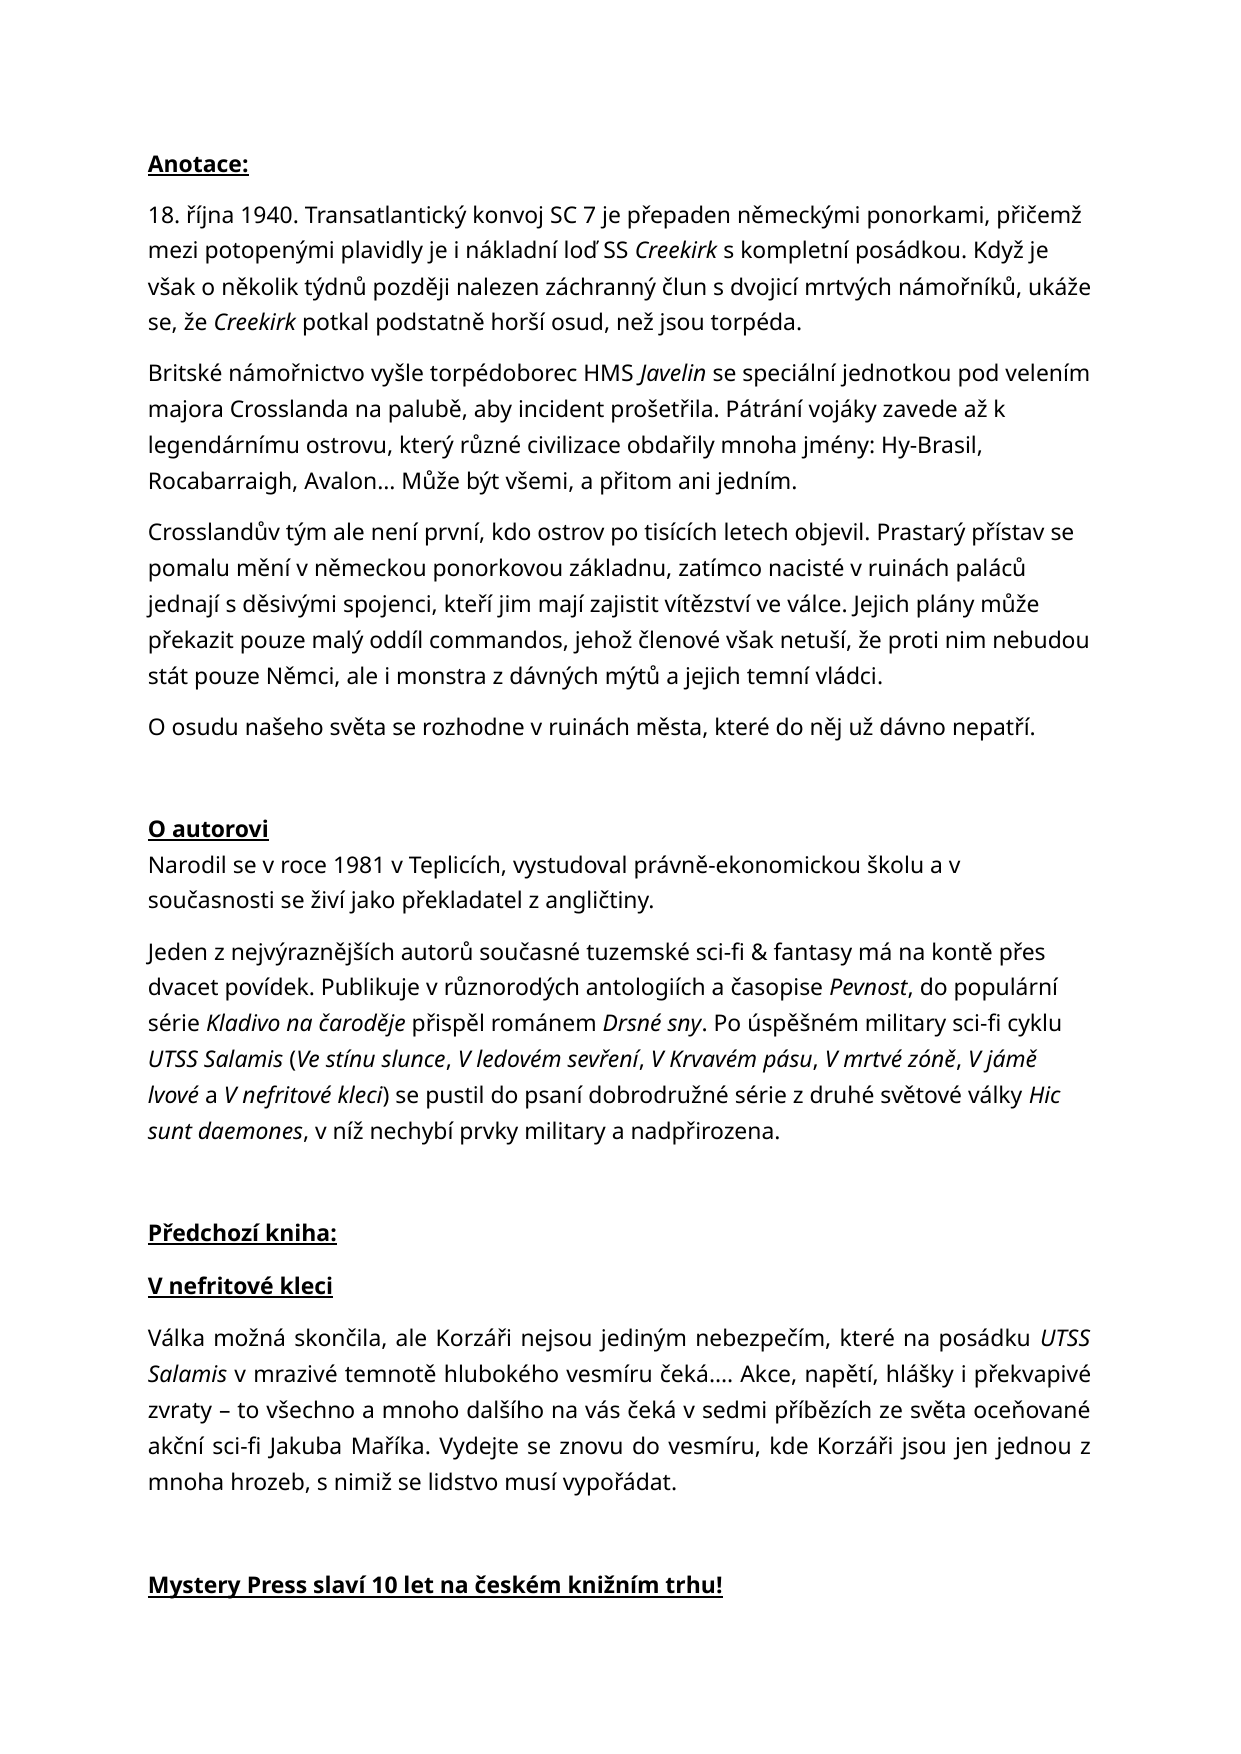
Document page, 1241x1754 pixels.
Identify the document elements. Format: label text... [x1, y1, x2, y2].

text Válka možná skončila, ale Korzáři nejsou jediným nebezpečím, které na posádku UTSS Salamis v mrazivé temnotě hlubokého vesmíru čeká.… Akce, napětí, hlášky i překvapivé zvraty – to všechno a mnoho dalšího na vás čeká v sedmi příbězích ze světa oceňované akční sci-fi Jakuba Maříka. Vydejte se znovu do vesmíru, kde Korzáři jsou jen jednou z mnoha hrozeb, s nimiž se lidstvo musí vypořádat. [148, 1322, 1093, 1497]
text 18. října 1940. Transatlantický konvoj SC 7 je přepaden německými ponorkami, přičemž mezi potopenými plavidly je i nákladní loď SS Creekirk s kompletní posádkou. Když je však o několik týdnů později nalezen záchranný člun s dvojicí mrtvých námořníků, ukáže se, že Creekirk potkal podstatně horší osud, než jsou torpéda. [148, 198, 1093, 338]
text Jeden z nejvýraznějších autorů současné tuzemské sci-fi & fantasy má na kontě přes dvacet povídek. Publikuje v různorodých antologiích a časopise Pevnost, do populární série Kladivo na čaroděje přispěl románem Drsné sny. Po úspěšném military sci-fi cyklu UTSS Salamis (Ve stínu slunce, V ledovém sevření, V Krvavém pásu, V mrtvé zóně, V jámě lvové a V nefritové kleci) se pustil do psaní dobrodružné série z druhé světové války Hic sunt daemones, v níž nechybí prvky military a nadpřirozena. [148, 935, 1093, 1146]
text V nefritové kleci [148, 1269, 1093, 1301]
text Anotace: [148, 148, 1093, 179]
text Narodil se v roce 1981 v Teplicích, vystudoval právně-ekonomickou školu a v současnosti se živí jako překladatel z angličtiny. [148, 848, 1093, 916]
text Crosslandův tým ale není první, kdo ostrov po tisících letech objevil. Prastarý přístav se pomalu mění v německou ponorkovou základnu, zatímco nacisté v ruinách paláců jednají s děsivými spojenci, kteří jim mají zajistit vítězství ve válce. Jejich plány může překazit pouze malý oddíl commandos, jehož členové však netuší, že proti nim nebudou stát pouze Němci, ale i monstra z dávných mýtů a jejich temní vládci. [148, 516, 1093, 691]
text Mystery Press slaví 10 let na českém knižním trhu! [148, 1569, 1093, 1601]
text Předchozí kniha: [148, 1217, 1093, 1248]
text O osudu našeho světa se rozhodne v ruinách města, které do něj už dávno nepatří. [148, 711, 1093, 742]
text O autorovi [148, 813, 1093, 844]
text Britské námořnictvo vyšle torpédoborec HMS Javelin se speciální jednotkou pod velením majora Crosslanda na palubě, aby incident prošetřila. Pátrání vojáky zavede až k legendárnímu ostrovu, který různé civilizace obdařily mnoha jmény: Hy-Brasil, Rocabarraigh, Avalon… Může být všemi, a přitom ani jedním. [148, 357, 1093, 496]
